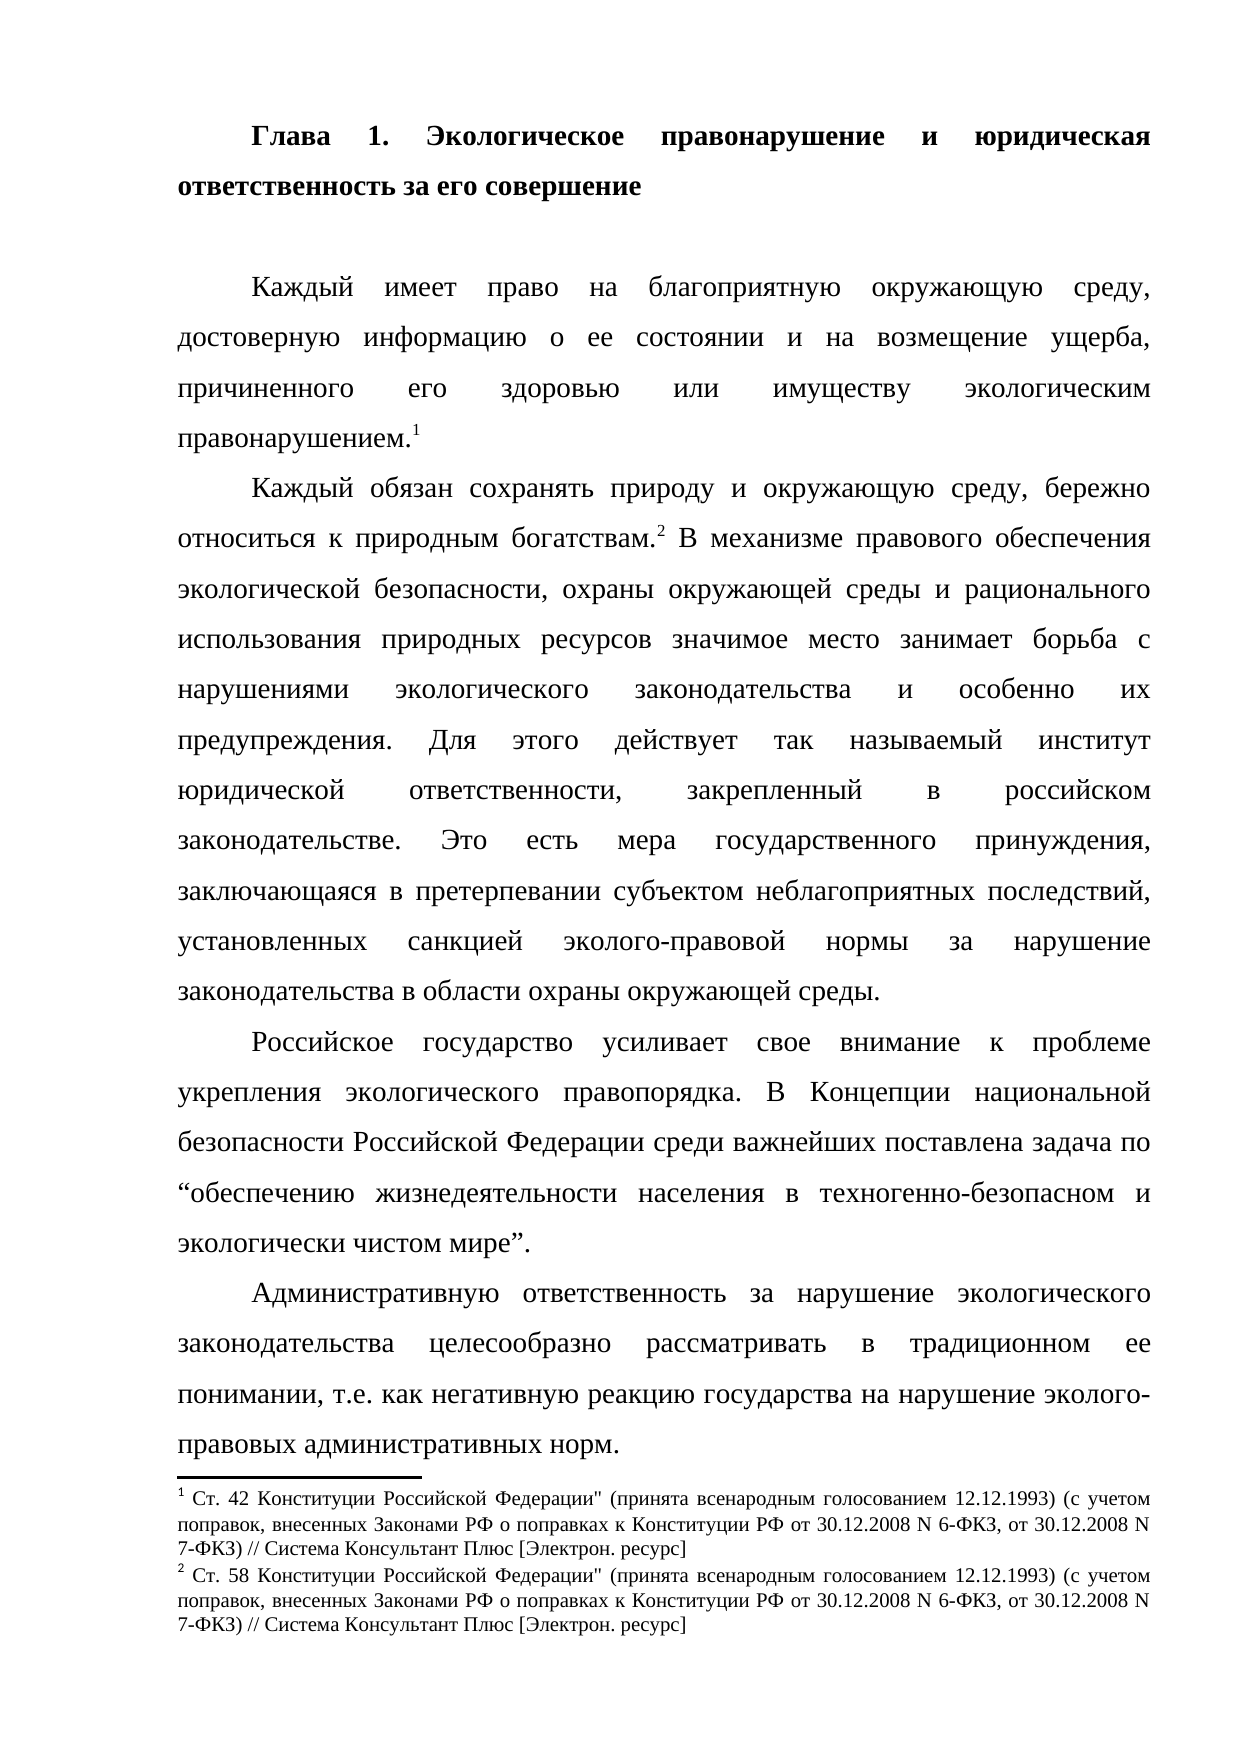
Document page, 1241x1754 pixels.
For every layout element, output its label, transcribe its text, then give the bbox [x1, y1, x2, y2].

text Глава 1. Экологическое правонарушение и юридическая ответственность за его совершение [177, 118, 1152, 202]
text Административную ответственность за нарушение экологического законодательства целесообразно рассматривать в традиционном ее понимании, т.е. как негативную реакцию государства на нарушение эколого-правовых административных норм. [177, 1275, 1152, 1460]
text Российское государство усиливает свое внимание к проблеме укрепления экологического правопорядка. В Концепции национальной безопасности Российской Федерации среди важнейших поставлена задача по “обеспечению жизнедеятельности населения в техногенно-безопасном и экологически чистом мире”. [177, 1024, 1152, 1258]
text Каждый обязан сохранять природу и окружающую среду, бережно относиться к природным богатствам. В механизме правового обеспечения экологической безопасности, охраны окружающей среды и рационального использования природных ресурсов значимое место занимает борьба с нарушениями экологического законодательства и особенно их предупреждения. Для этого действует так называемый институт юридической ответственности, закрепленный в российском законодательстве. Это есть мера государственного принуждения, заключающаяся в претерпевании субъектом неблагоприятных последствий, установленных санкцией эколого-правовой нормы за нарушение законодательства в области охраны окружающей среды. [177, 470, 1152, 1007]
text Каждый имеет право на благоприятную окружающую среду, достоверную информацию о ее состоянии и на возмещение ущерба, причиненного его здоровью или имуществу экологическим правонарушением. [177, 269, 1152, 453]
